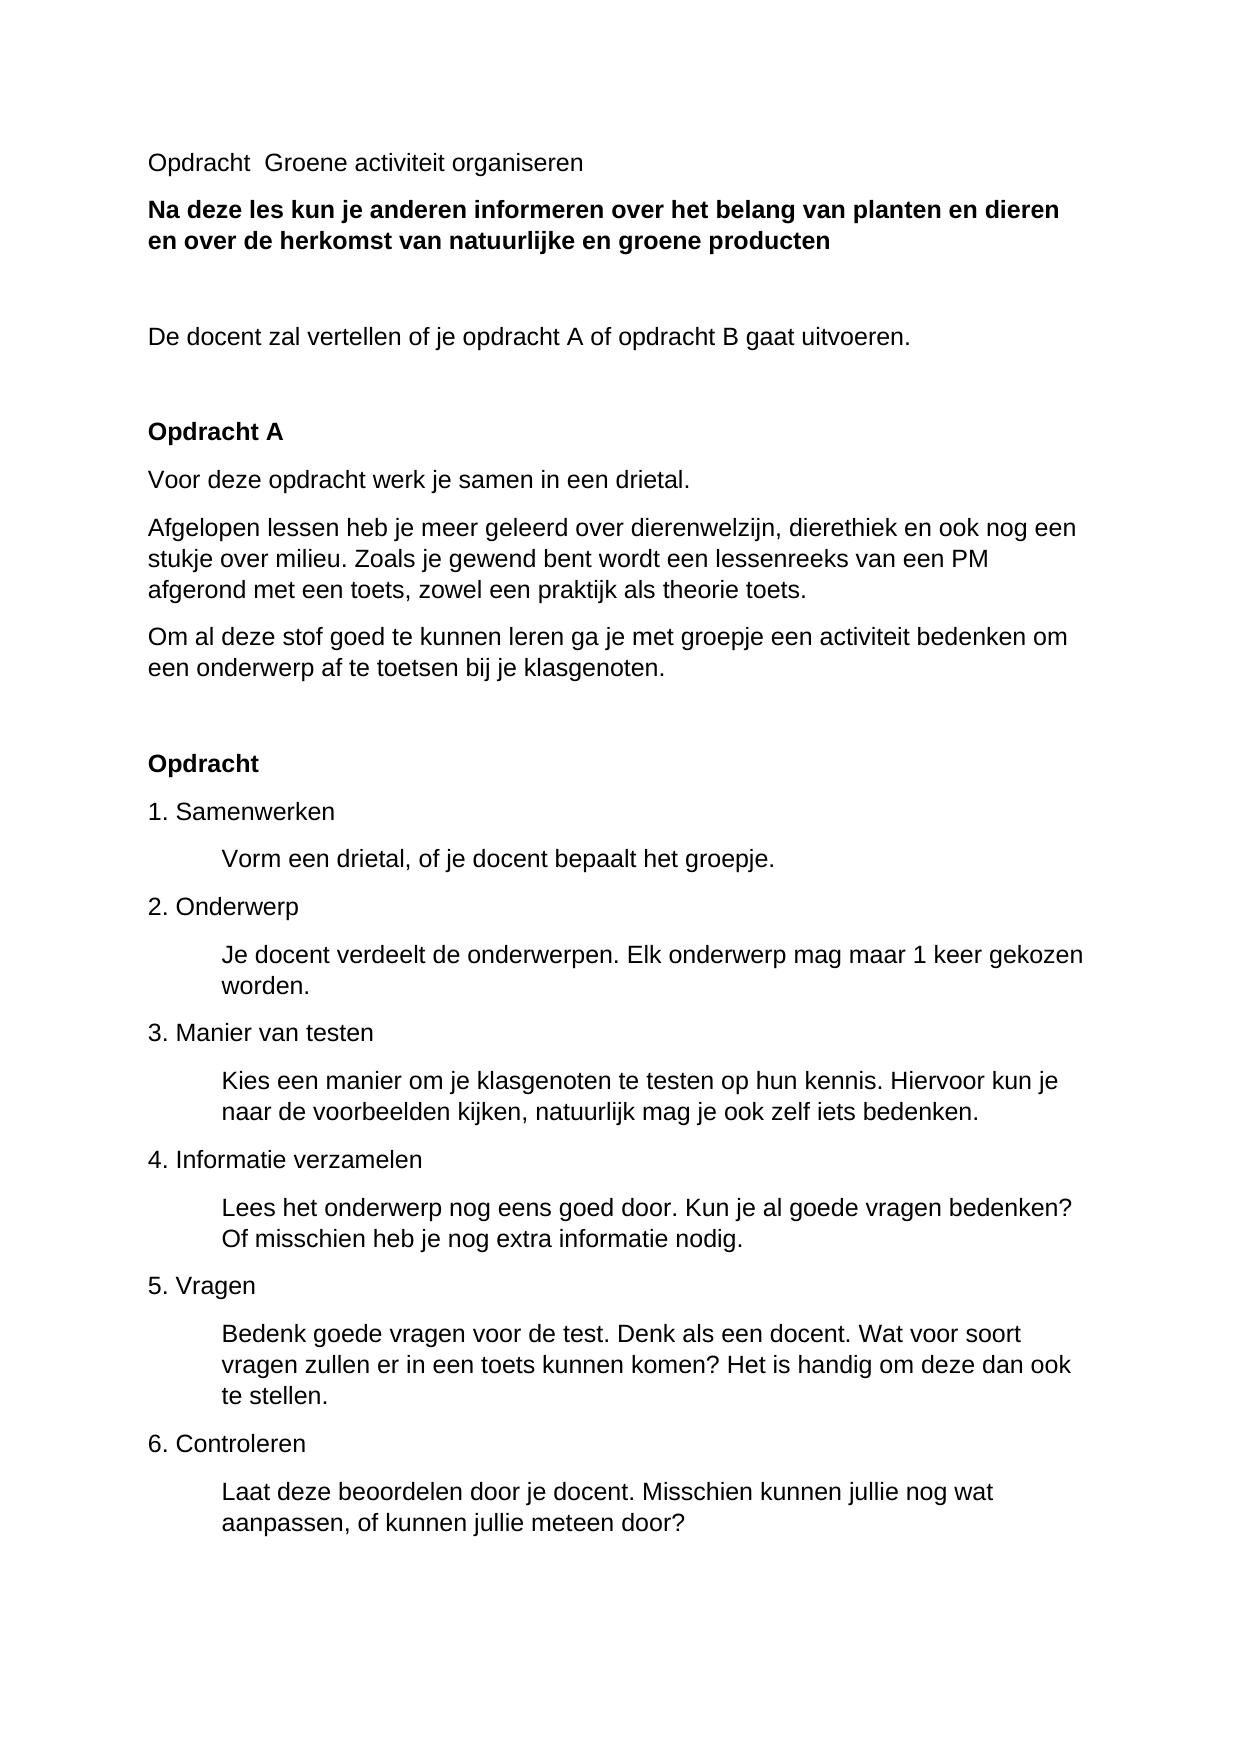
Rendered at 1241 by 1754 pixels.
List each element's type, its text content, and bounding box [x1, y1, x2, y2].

text Laat deze beoordelen door je docent. Misschien kunnen jullie nog wat aanpassen, of kunnen jullie meteen door? [221, 1477, 1093, 1536]
text Na deze les kun je anderen informeren over het belang van planten en dieren en over de herkomst van natuurlijke en groene producten [148, 195, 1093, 255]
text Opdracht Groene activiteit organiseren [148, 148, 1093, 176]
text 3. Manier van testen [148, 1018, 1093, 1047]
text 4. Informatie verzamelen [148, 1145, 1093, 1174]
text Om al deze stof goed te kunnen leren ga je met groepje een activiteit bedenken om een onderwerp af te toetsen bij je klasgenoten. [148, 622, 1093, 682]
text Opdracht [148, 749, 1093, 778]
text Bedenk goede vragen voor de test. Denk als een docent. Wat voor soort vragen zullen er in een toets kunnen komen? Het is handig om deze dan ook te stellen. [221, 1319, 1093, 1410]
text Opdracht A [148, 417, 1093, 446]
text Afgelopen lessen heb je meer geleerd over dierenwelzijn, dierethiek en ook nog een stukje over milieu. Zoals je gewend bent wordt een lessenreeks van een PM afgerond met een toets, zowel een praktijk als theorie toets. [148, 513, 1093, 603]
text De docent zal vertellen of je opdracht A of opdracht B gaat uitvoeren. [148, 322, 1093, 351]
text Lees het onderwerp nog eens goed door. Kun je al goede vragen bedenken? Of misschien heb je nog extra informatie nodig. [221, 1193, 1093, 1252]
text 1. Samenwerken [148, 797, 1093, 825]
text 5. Vragen [148, 1271, 1093, 1300]
text Kies een manier om je klasgenoten te testen op hun kennis. Hiervoor kun je naar de voorbeelden kijken, natuurlijk mag je ook zelf iets bedenken. [221, 1066, 1093, 1126]
text 6. Controleren [148, 1429, 1093, 1458]
text Vorm een drietal, of je docent bepaalt het groepje. [148, 844, 1093, 873]
text Je docent verdeelt de onderwerpen. Elk onderwerp mag maar 1 keer gekozen worden. [221, 940, 1093, 999]
text 2. Onderwerp [148, 892, 1093, 921]
text Voor deze opdracht werk je samen in een drietal. [148, 465, 1093, 494]
